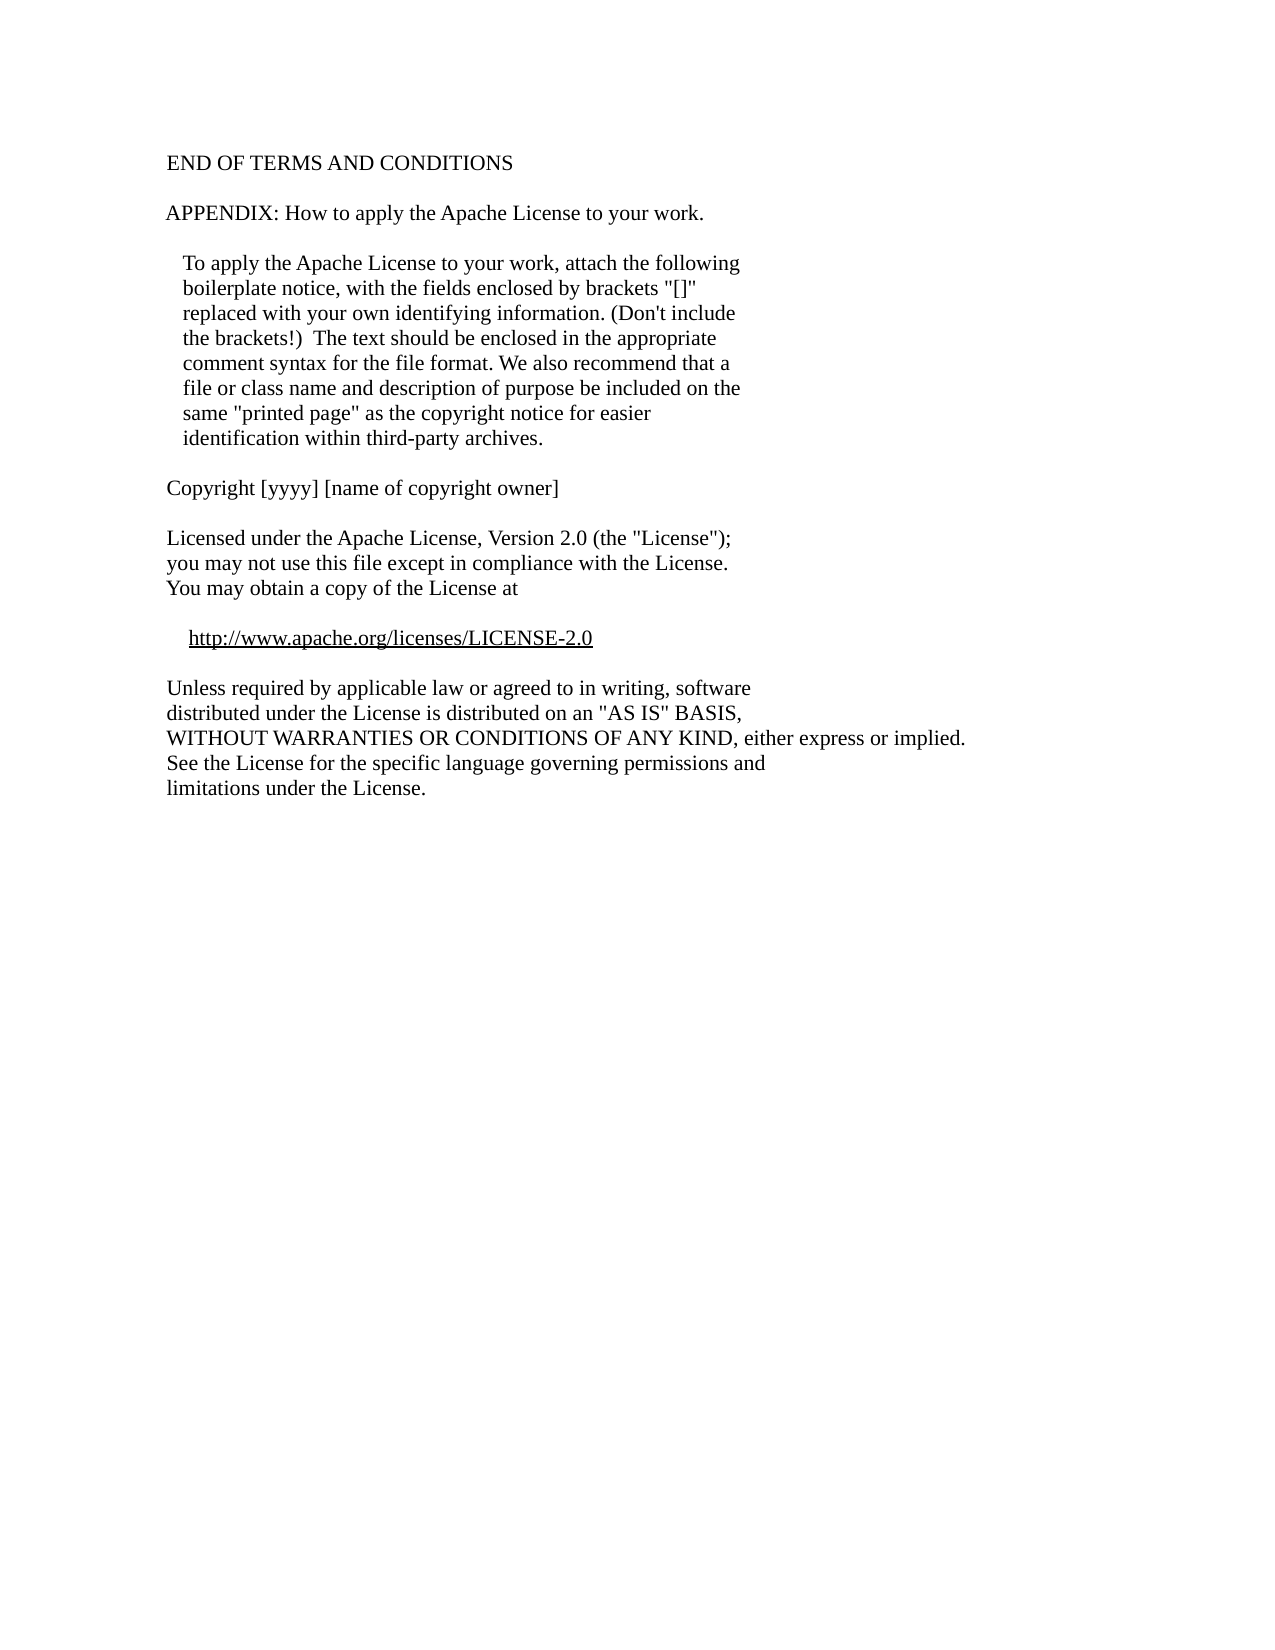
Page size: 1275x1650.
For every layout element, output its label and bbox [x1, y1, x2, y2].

text [150, 150, 1125, 800]
